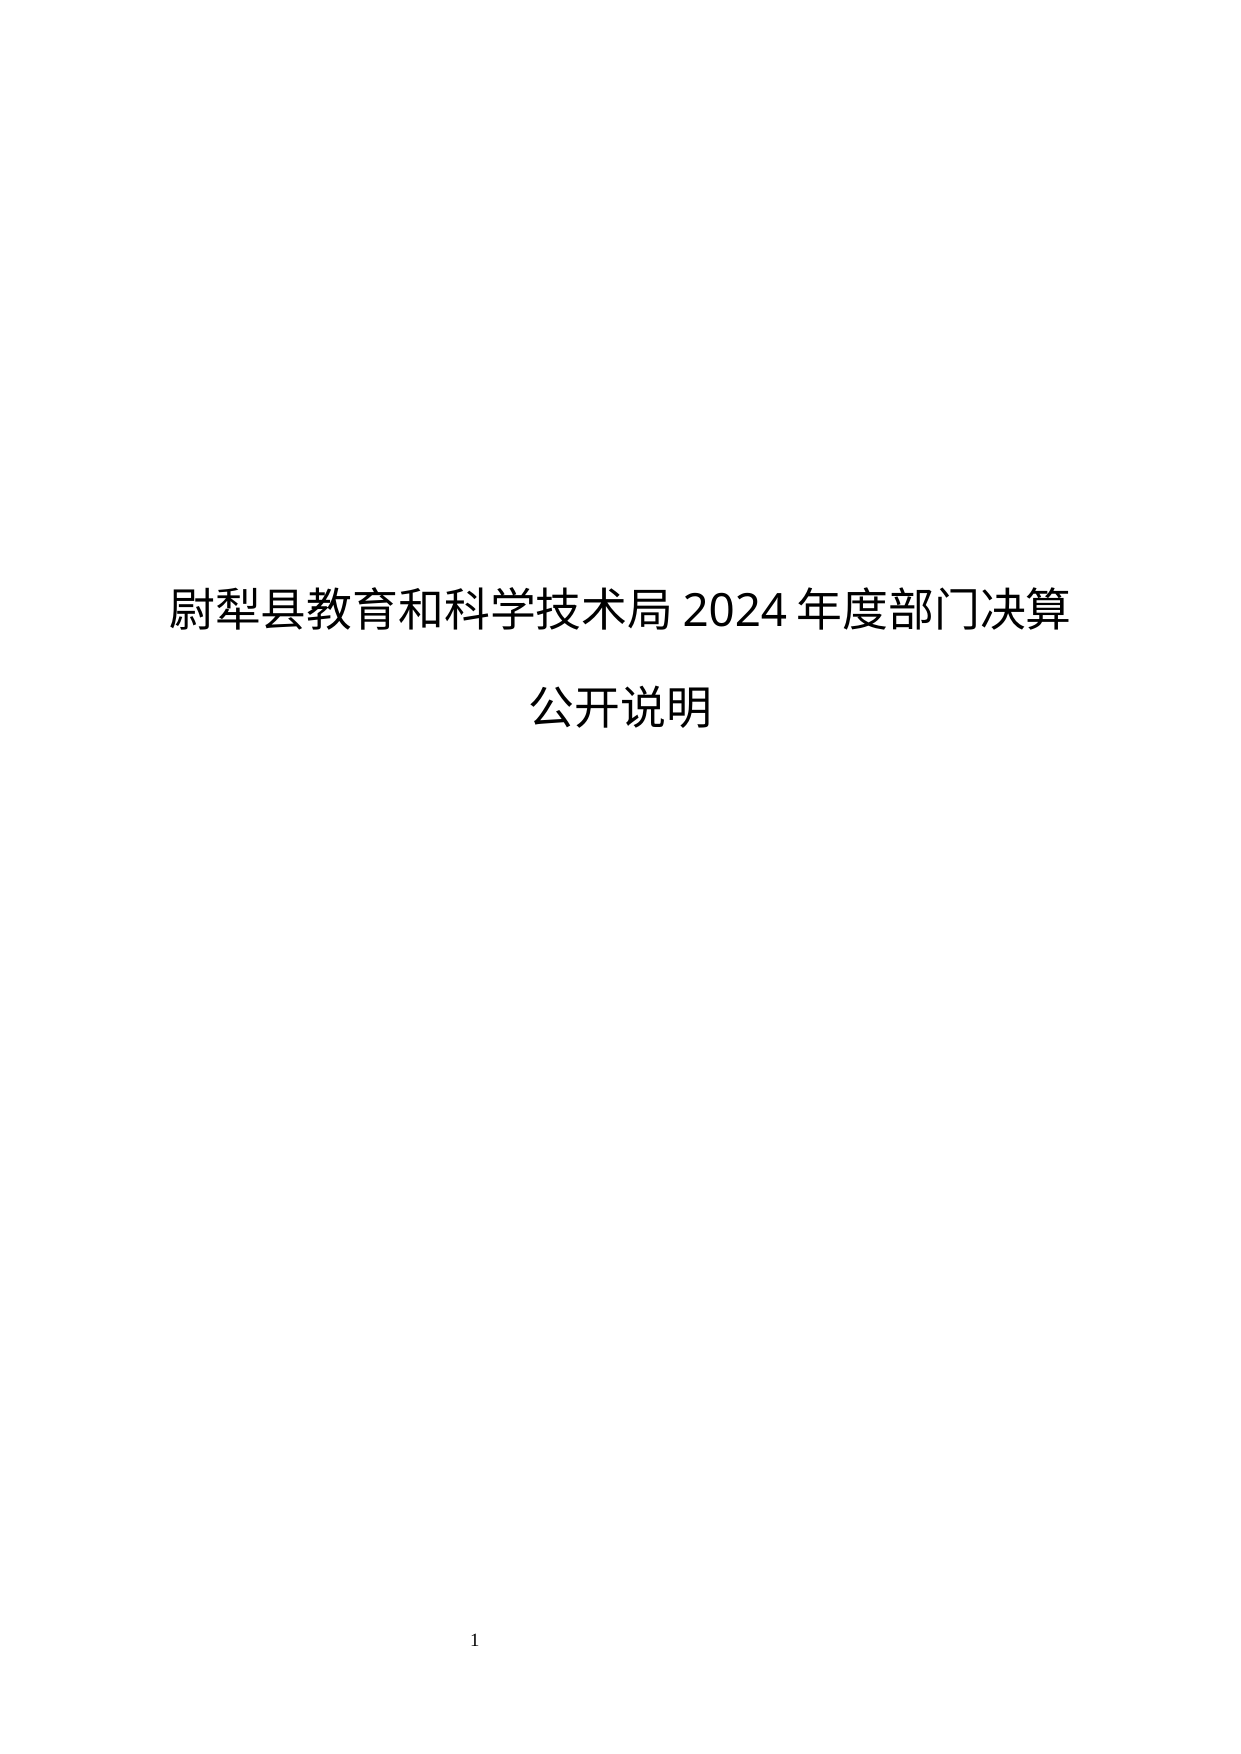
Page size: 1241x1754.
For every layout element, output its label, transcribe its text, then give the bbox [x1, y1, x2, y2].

text 公开说明 [159, 655, 1081, 753]
text 尉犁县教育和科学技术局2024年度部门决算 [159, 558, 1081, 655]
